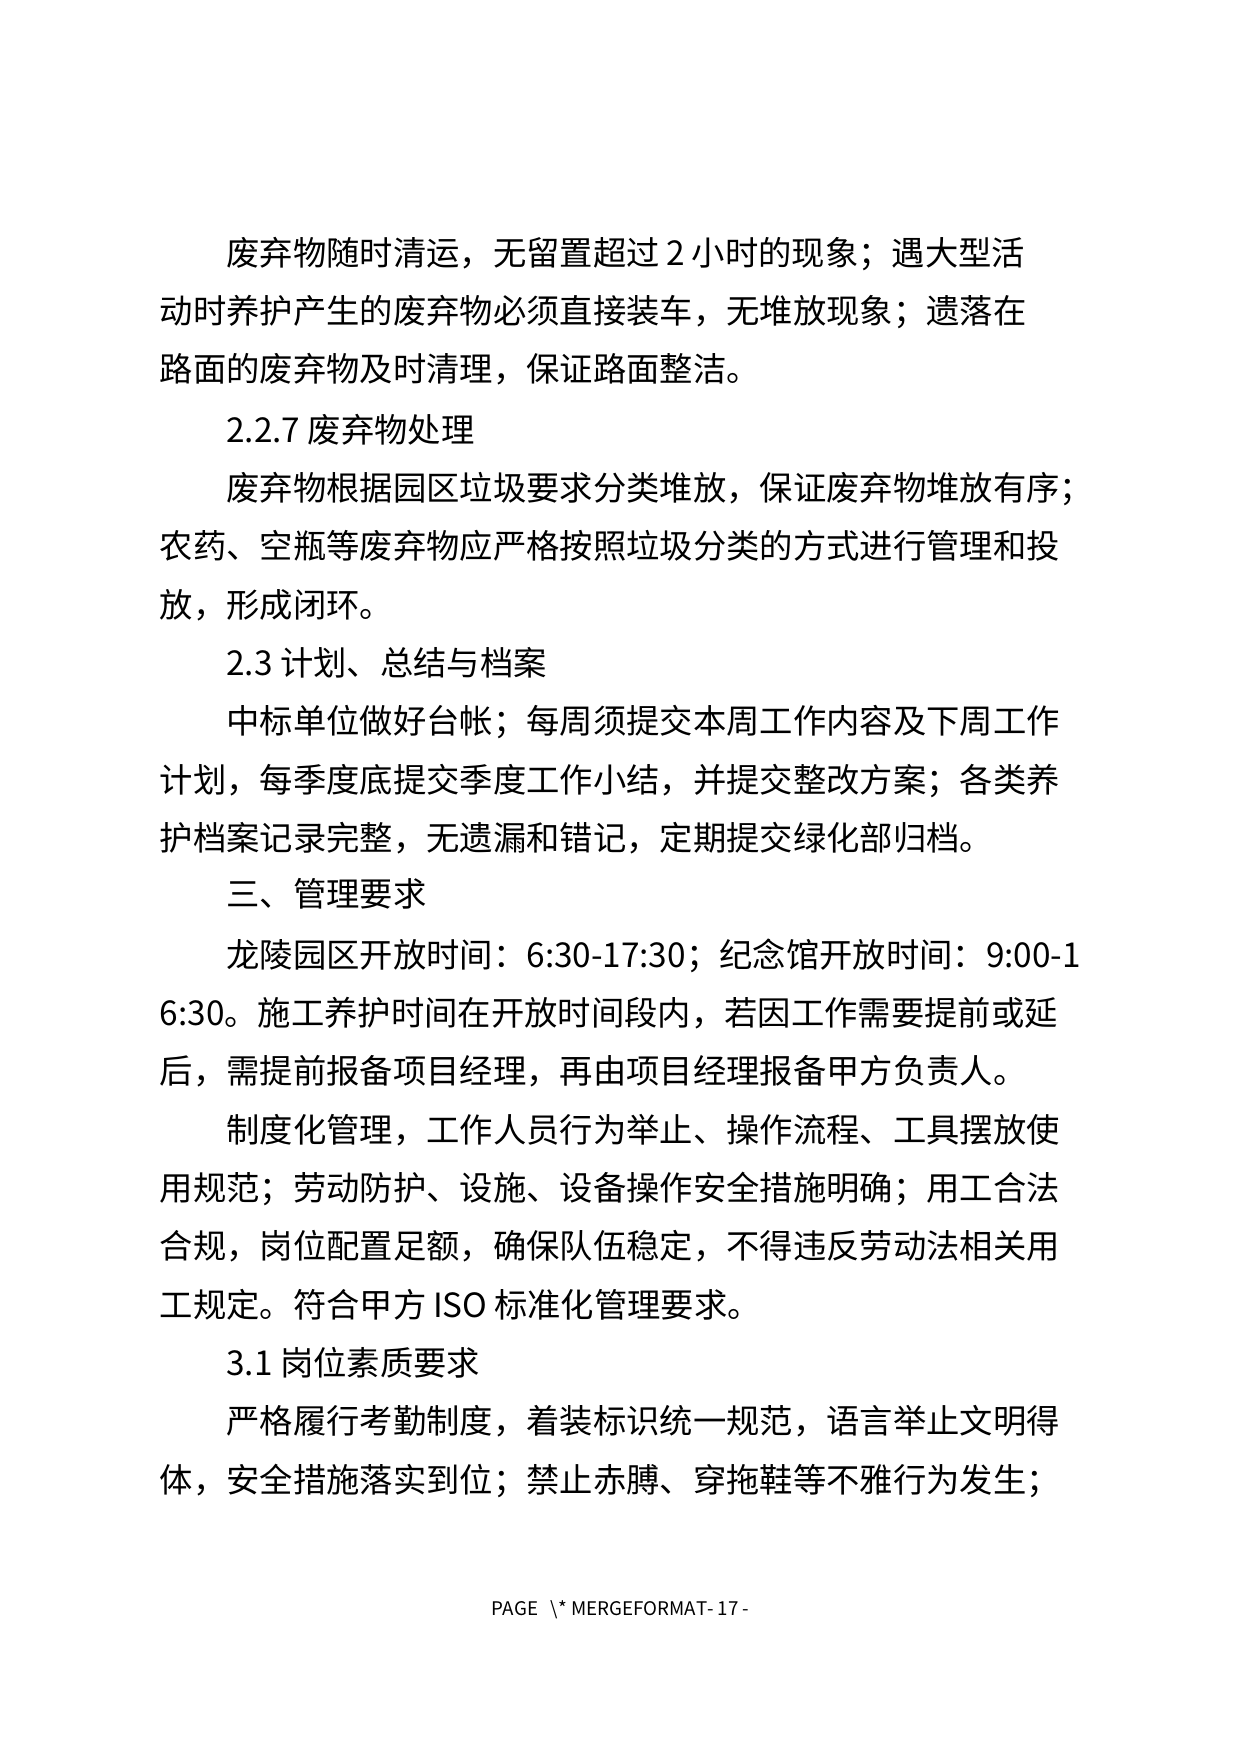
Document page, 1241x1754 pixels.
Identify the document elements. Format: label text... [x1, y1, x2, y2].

text 废弃物根据园区垃圾要求分类堆放，保证废弃物堆放有序；农药、空瓶等废弃物应严格按照垃圾分类的方式进行管理和投放，形成闭环。 [159, 452, 1081, 627]
text 制度化管理，工作人员行为举止、操作流程、工具摆放使用规范；劳动防护、设施、设备操作安全措施明确；用工合法合规，岗位配置足额，确保队伍稳定，不得违反劳动法相关用工规定。符合甲方ISO标准化管理要求。 [159, 1093, 1081, 1327]
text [159, 1385, 1081, 1502]
text 三、管理要求 [159, 860, 1081, 918]
text 中标单位做好台帐；每周须提交本周工作内容及下周工作计划，每季度底提交季度工作小结，并提交整改方案；各类养护档案记录完整，无遗漏和错记，定期提交绿化部归档。 [159, 685, 1081, 860]
text 2.3 计划、总结与档案 [159, 627, 1081, 685]
text 3.1 岗位素质要求 [159, 1327, 1081, 1385]
text 龙陵园区开放时间：6:30-17:30；纪念馆开放时间：9:00-16:30。施工养护时间在开放时间段内，若因工作需要提前或延后，需提前报备项目经理，再由项目经理报备甲方负责人。 [159, 918, 1081, 1093]
text 2.2.7 废弃物处理 [159, 393, 1081, 452]
text 废弃物随时清运，无留置超过2小时的现象；遇大型活动时养护产生的废弃物必须直接装车，无堆放现象；遗落在路面的废弃物及时清理，保证路面整洁。 [159, 218, 1030, 393]
